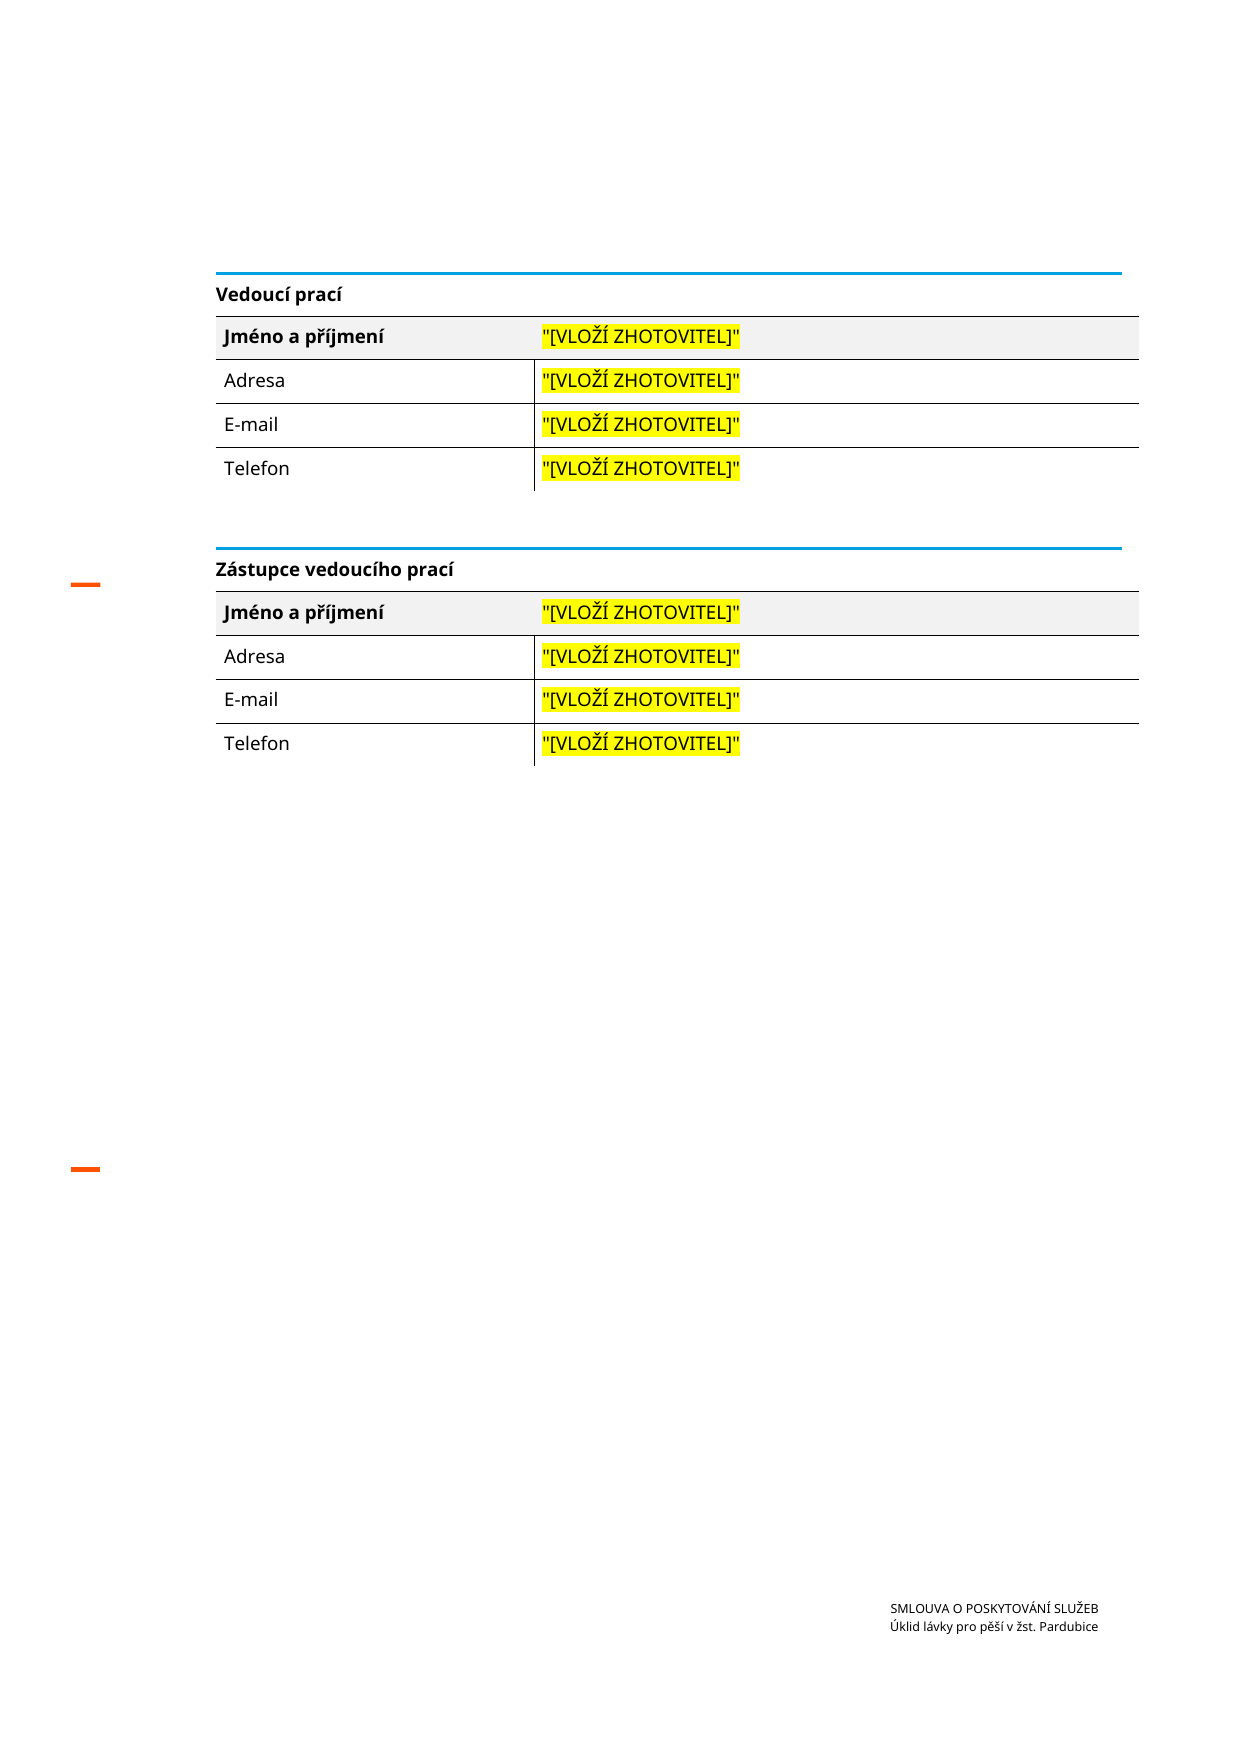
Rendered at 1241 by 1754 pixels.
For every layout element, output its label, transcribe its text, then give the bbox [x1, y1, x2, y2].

table_header Jméno a příjmení [216, 592, 534, 635]
table_cell "[VLOŽÍ ZHOTOVITEL]" [535, 360, 1139, 403]
table_header "[VLOŽÍ ZHOTOVITEL]" [534, 317, 1139, 359]
table_cell Adresa [216, 636, 534, 678]
table_cell "[VLOŽÍ ZHOTOVITEL]" [535, 448, 1139, 491]
text Vedoucí prací [216, 275, 1122, 307]
table_cell Telefon [216, 448, 534, 491]
table_cell Adresa [216, 360, 534, 403]
table_cell "[VLOŽÍ ZHOTOVITEL]" [535, 680, 1139, 722]
table_header "[VLOŽÍ ZHOTOVITEL]" [534, 592, 1139, 635]
table_cell "[VLOŽÍ ZHOTOVITEL]" [535, 636, 1139, 678]
table_cell "[VLOŽÍ ZHOTOVITEL]" [535, 724, 1139, 766]
table_cell "[VLOŽÍ ZHOTOVITEL]" [535, 404, 1139, 447]
table_header Jméno a příjmení [216, 317, 534, 359]
text Zástupce vedoucího prací [216, 550, 1122, 582]
table_cell E-mail [216, 680, 534, 722]
table_cell E-mail [216, 404, 534, 447]
table_cell Telefon [216, 724, 534, 766]
